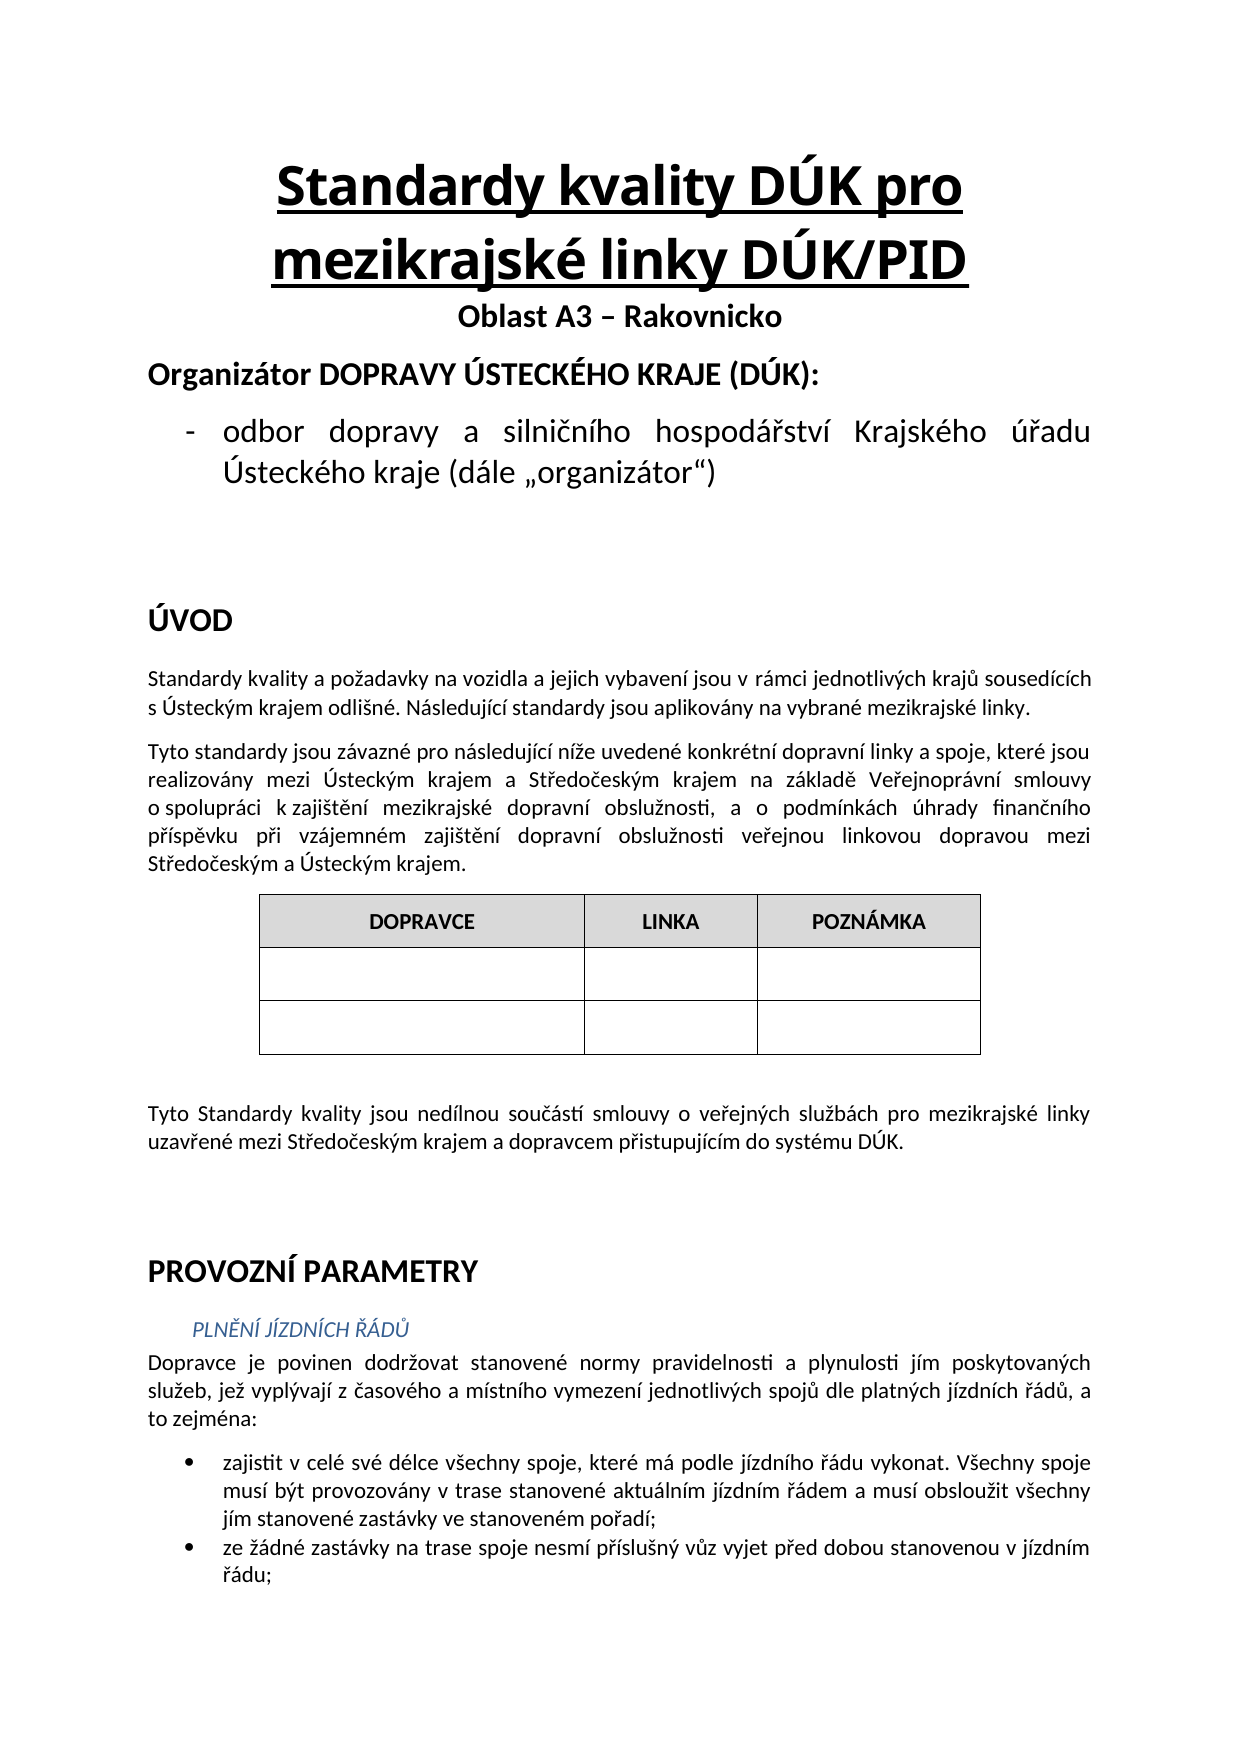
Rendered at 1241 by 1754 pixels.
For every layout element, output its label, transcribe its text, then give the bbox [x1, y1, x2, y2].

table_cell [758, 948, 980, 1000]
table_cell [585, 948, 757, 1000]
subtitle PROVOZNÍ PARAMETRY [148, 1250, 1092, 1291]
table_cell [260, 1001, 584, 1053]
list ze žádné zastávky na trase spoje nesmí příslušný vůz vyjet před dobou stanovenou v jízdním řádu; [185, 1533, 1092, 1589]
subtitle ÚVOD [148, 599, 1092, 639]
table_cell [585, 1001, 757, 1053]
text Organizátor DOPRAVY ÚSTECKÉHO KRAJE (DÚK): [148, 353, 1092, 393]
list odbor dopravy a silničního hospodářství Krajského úřadu Ústeckého kraje (dále „organizátor“) [185, 410, 1092, 491]
title Standardy kvality DÚK pro mezikrajské linky DÚK/PID [148, 148, 1092, 295]
table_cell [758, 1001, 980, 1053]
table_cell [260, 948, 584, 1000]
text Oblast A3 – Rakovnicko [148, 295, 1092, 336]
list PLNĚNÍ JÍZDNÍCH ŘÁDŮ [192, 1316, 1092, 1344]
text Tyto standardy jsou závazné pro následující níže uvedené konkrétní dopravní linky a spoje, které jsou realizovány mezi Ústeckým krajem a Středočeským krajem na základě Veřejnoprávní smlouvy o spolupráci k zajištění mezikrajské dopravní obslužnosti, a o podmínkách úhrady finančního příspěvku při vzájemném zajištění dopravní obslužnosti veřejnou linkovou dopravou mezi Středočeským a Ústeckým krajem. [148, 737, 1092, 877]
list zajistit v celé své délce všechny spoje, které má podle jízdního řádu vykonat. Všechny spoje musí být provozovány v trase stanovené aktuálním jízdním řádem a musí obsloužit všechny jím stanovené zastávky ve stanoveném pořadí; [185, 1448, 1092, 1533]
text Standardy kvality a požadavky na vozidla a jejich vybavení jsou v rámci jednotlivých krajů sousedících s Ústeckým krajem odlišné. Následující standardy jsou aplikovány na vybrané mezikrajské linky. [148, 664, 1092, 721]
table_header POZNÁMKA [758, 895, 980, 947]
text Dopravce je povinen dodržovat stanovené normy pravidelnosti a plynulosti jím poskytovaných služeb, jež vyplývají z časového a místního vymezení jednotlivých spojů dle platných jízdních řádů, a to zejména: [148, 1348, 1092, 1432]
text Tyto Standardy kvality jsou nedílnou součástí smlouvy o veřejných službách pro mezikrajské linky uzavřené mezi Středočeským krajem a dopravcem přistupujícím do systému DÚK. [148, 1099, 1092, 1155]
table_header DOPRAVCE [260, 895, 584, 947]
table_header LINKA [585, 895, 757, 947]
